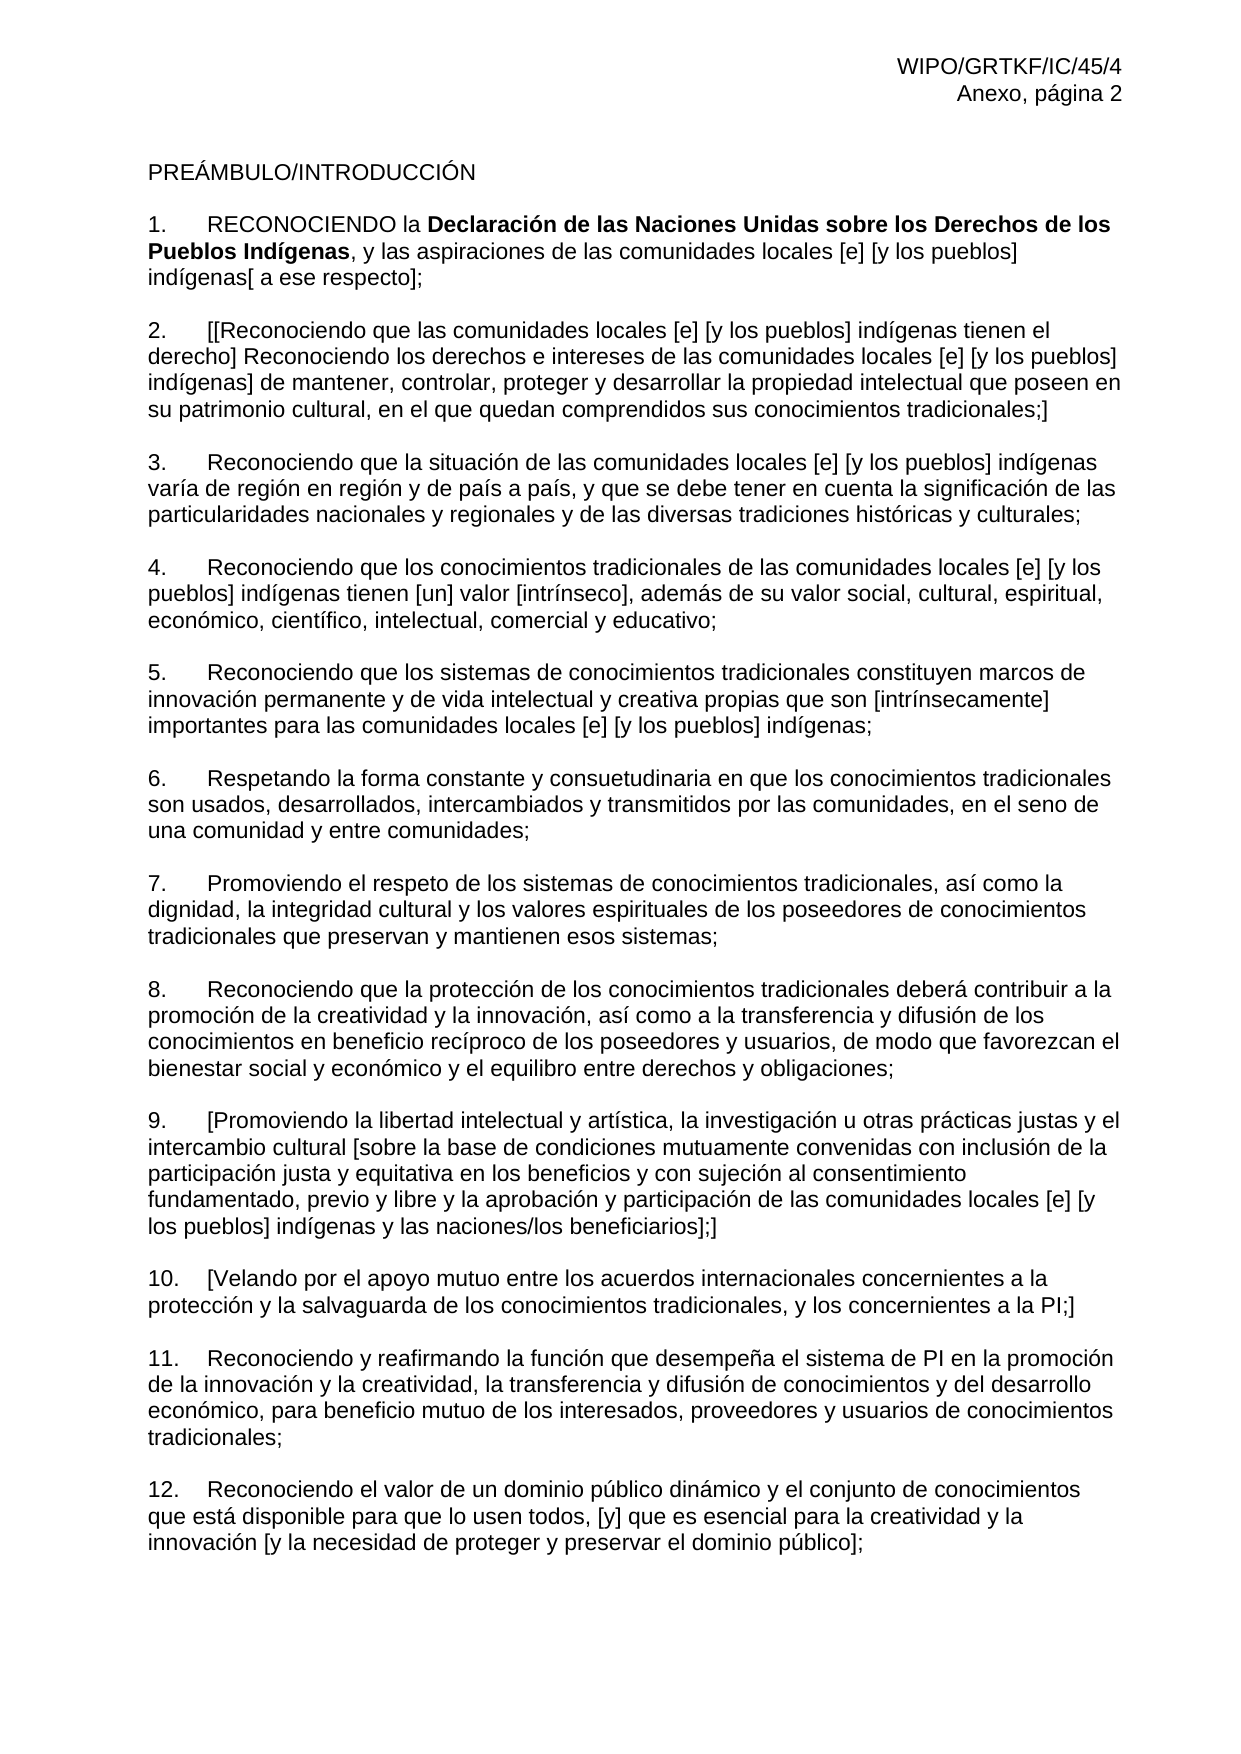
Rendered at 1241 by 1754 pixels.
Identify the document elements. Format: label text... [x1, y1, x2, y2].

list Reconociendo que los sistemas de conocimientos tradicionales constituyen marcos de innovación permanente y de vida intelectual y creativa propias que son [intrínsecamente] importantes para las comunidades locales [e] [y los pueblos] indígenas; [148, 659, 1122, 738]
list [[Reconociendo que las comunidades locales [e] [y los pueblos] indígenas tienen el derecho] Reconociendo los derechos e intereses de las comunidades locales [e] [y los pueblos] indígenas] de mantener, controlar, proteger y desarrollar la propiedad intelectual que poseen en su patrimonio cultural, en el que quedan comprendidos sus conocimientos tradicionales;] [148, 317, 1122, 422]
list Reconociendo y reafirmando la función que desempeña el sistema de PI en la promoción de la innovación y la creatividad, la transferencia y difusión de conocimientos y del desarrollo económico, para beneficio mutuo de los interesados, proveedores y usuarios de conocimientos tradicionales; [148, 1344, 1122, 1450]
list [Promoviendo la libertad intelectual y artística, la investigación u otras prácticas justas y el intercambio cultural [sobre la base de condiciones mutuamente convenidas con inclusión de la participación justa y equitativa en los beneficios y con sujeción al consentimiento fundamentado, previo y libre y la aprobación y participación de las comunidades locales [e] [y los pueblos] indígenas y las naciones/los beneficiarios];] [148, 1107, 1122, 1239]
list [Velando por el apoyo mutuo entre los acuerdos internacionales concernientes a la protección y la salvaguarda de los conocimientos tradicionales, y los concernientes a la PI;] [148, 1265, 1122, 1318]
list Reconociendo que la protección de los conocimientos tradicionales deberá contribuir a la promoción de la creatividad y la innovación, así como a la transferencia y difusión de los conocimientos en beneficio recíproco de los poseedores y usuarios, de modo que favorezcan el bienestar social y económico y el equilibro entre derechos y obligaciones; [148, 976, 1122, 1081]
list Respetando la forma constante y consuetudinaria en que los conocimientos tradicionales son usados, desarrollados, intercambiados y transmitidos por las comunidades, en el seno de una comunidad y entre comunidades; [148, 765, 1122, 844]
list Promoviendo el respeto de los sistemas de conocimientos tradicionales, así como la dignidad, la integridad cultural y los valores espirituales de los poseedores de conocimientos tradicionales que preservan y mantienen esos sistemas; [148, 870, 1122, 949]
list Reconociendo que los conocimientos tradicionales de las comunidades locales [e] [y los pueblos] indígenas tienen [un] valor [intrínseco], además de su valor social, cultural, espiritual, económico, científico, intelectual, comercial y educativo; [148, 554, 1122, 633]
list RECONOCIENDO la Declaración de las Naciones Unidas sobre los Derechos de los Pueblos Indígenas, y las aspiraciones de las comunidades locales [e] [y los pueblos] indígenas[ a ese respecto]; [148, 211, 1122, 290]
list Reconociendo que la situación de las comunidades locales [e] [y los pueblos] indígenas varía de región en región y de país a país, y que se debe tener en cuenta la significación de las particularidades nacionales y regionales y de las diversas tradiciones históricas y culturales; [148, 448, 1122, 527]
list Reconociendo el valor de un dominio público dinámico y el conjunto de conocimientos que está disponible para que lo usen todos, [y] que es esencial para la creatividad y la innovación [y la necesidad de proteger y preservar el dominio público]; [148, 1476, 1122, 1555]
text PREÁMBULO/INTRODUCCIÓN [148, 158, 1122, 185]
